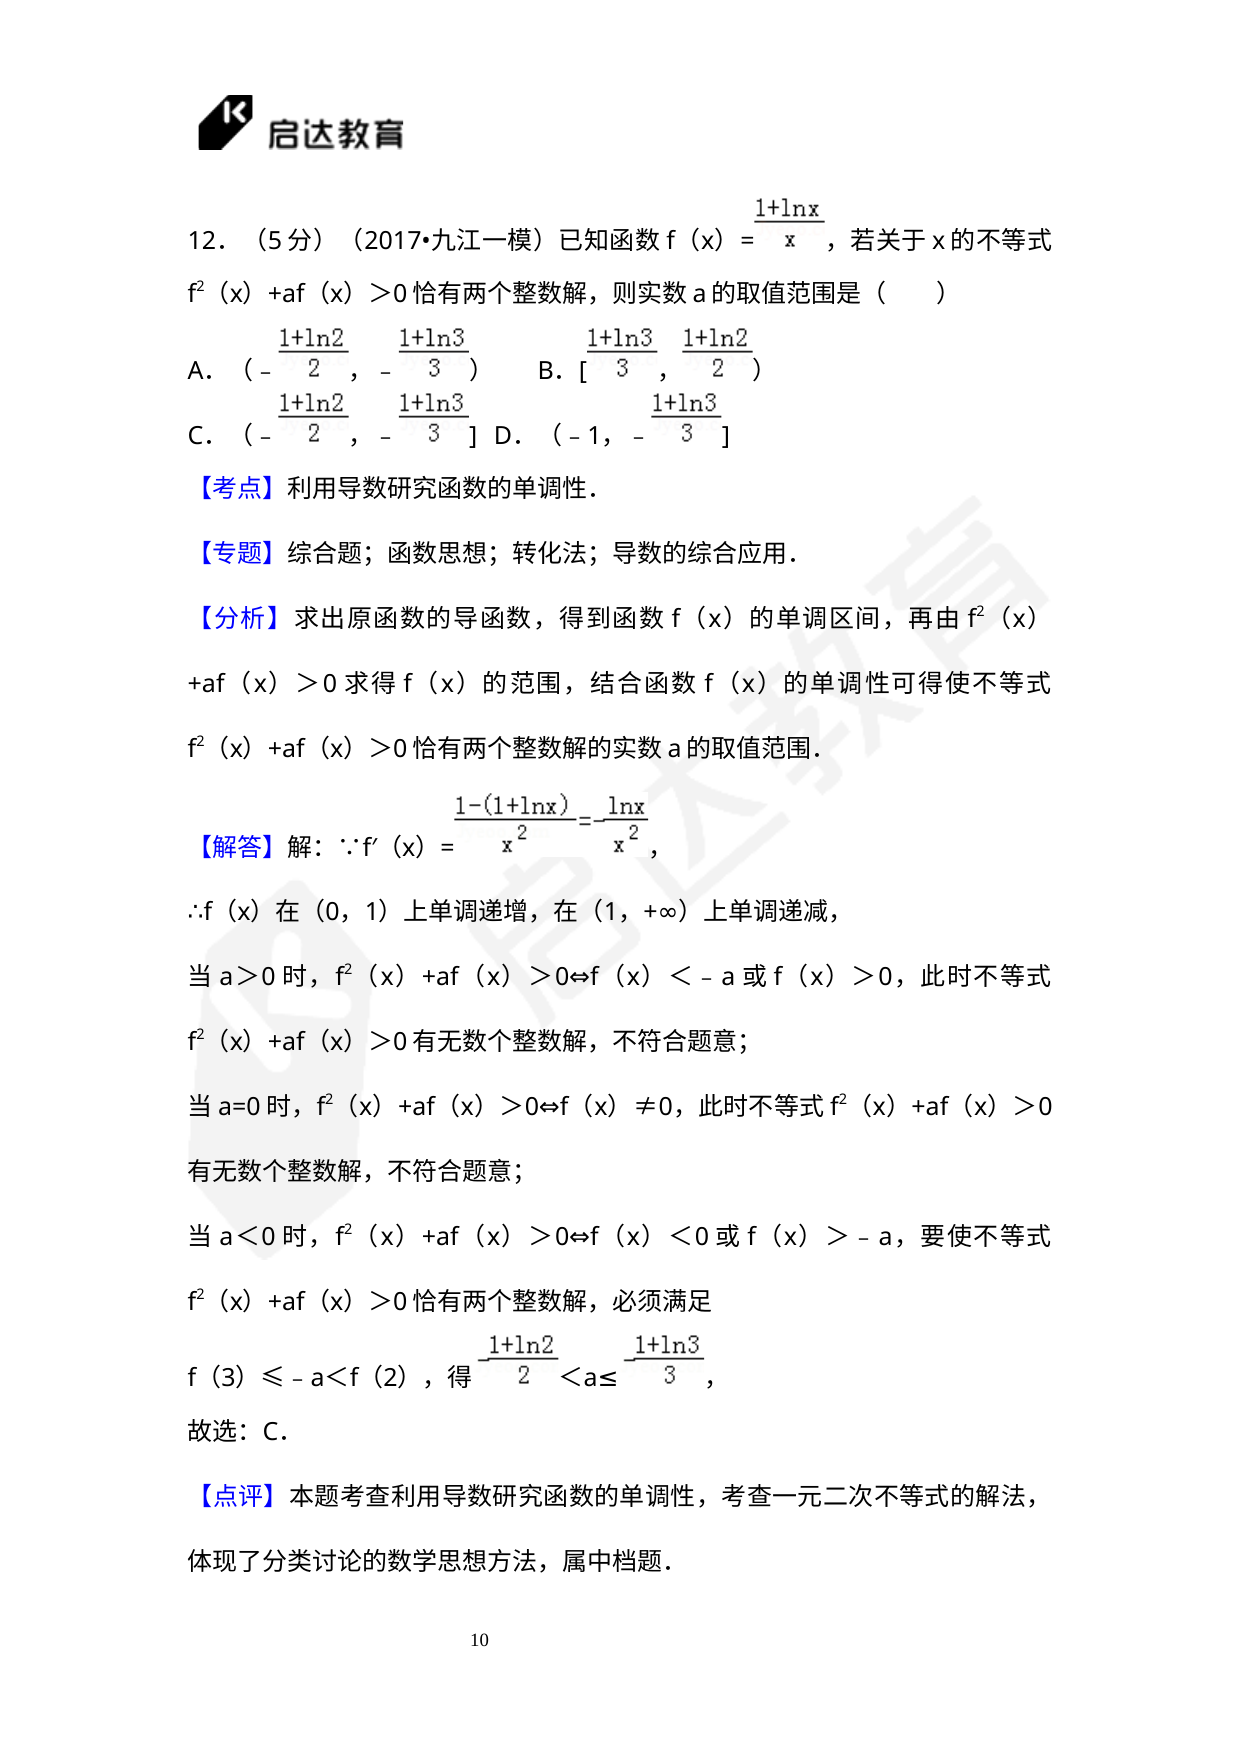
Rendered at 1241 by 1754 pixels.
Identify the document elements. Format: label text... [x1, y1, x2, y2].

picture [278, 324, 349, 380]
text 【解答】解：∵f′（x）=， [187, 779, 1053, 877]
picture [472, 1332, 559, 1387]
text 故选：C． [187, 1397, 1053, 1462]
text 【分析】求出原函数的导函数，得到函数f（x）的单调区间，再由f2（x）+af（x）＞0求得f（x）的范围，结合函数f（x）的单调性可得使不等式f2（x）+af（x）＞0恰有两个整数解的实数a的取值范围． [187, 584, 1053, 779]
text 12．（5分）（2017•九江一模）已知函数f（x）=，若关于x的不等式f2（x）+af（x）＞0恰有两个整数解，则实数a的取值范围是（ ） [187, 194, 1053, 324]
picture [454, 792, 649, 857]
text 当a=0时，f2（x）+af（x）＞0⇔f（x）≠0，此时不等式f2（x）+af（x）＞0有无数个整数解，不符合题意； [187, 1072, 1053, 1202]
picture [618, 1332, 705, 1387]
picture [398, 389, 469, 445]
text C．（﹣，﹣] D．（﹣1，﹣] [187, 389, 1053, 454]
text 【专题】综合题；函数思想；转化法；导数的综合应用． [187, 519, 1053, 584]
picture [651, 389, 722, 445]
text f（3）≤﹣a＜f（2），得＜a≤， [187, 1332, 1053, 1397]
text ∴f（x）在（0，1）上单调递增，在（1，+∞）上单调递减， [187, 877, 1053, 942]
picture [198, 95, 404, 150]
picture [754, 194, 825, 250]
text 【考点】利用导数研究函数的单调性． [187, 454, 1053, 519]
picture [682, 324, 753, 380]
picture [398, 324, 469, 380]
text 【点评】本题考查利用导数研究函数的单调性，考查一元二次不等式的解法，体现了分类讨论的数学思想方法，属中档题． [187, 1462, 1053, 1592]
picture [587, 324, 658, 380]
text 当a＞0时，f2（x）+af（x）＞0⇔f（x）＜﹣a或f（x）＞0，此时不等式f2（x）+af（x）＞0有无数个整数解，不符合题意； [187, 942, 1053, 1072]
text 当a＜0时，f2（x）+af（x）＞0⇔f（x）＜0或f（x）＞﹣a，要使不等式f2（x）+af（x）＞0恰有两个整数解，必须满足 [187, 1202, 1053, 1332]
picture [278, 389, 349, 445]
